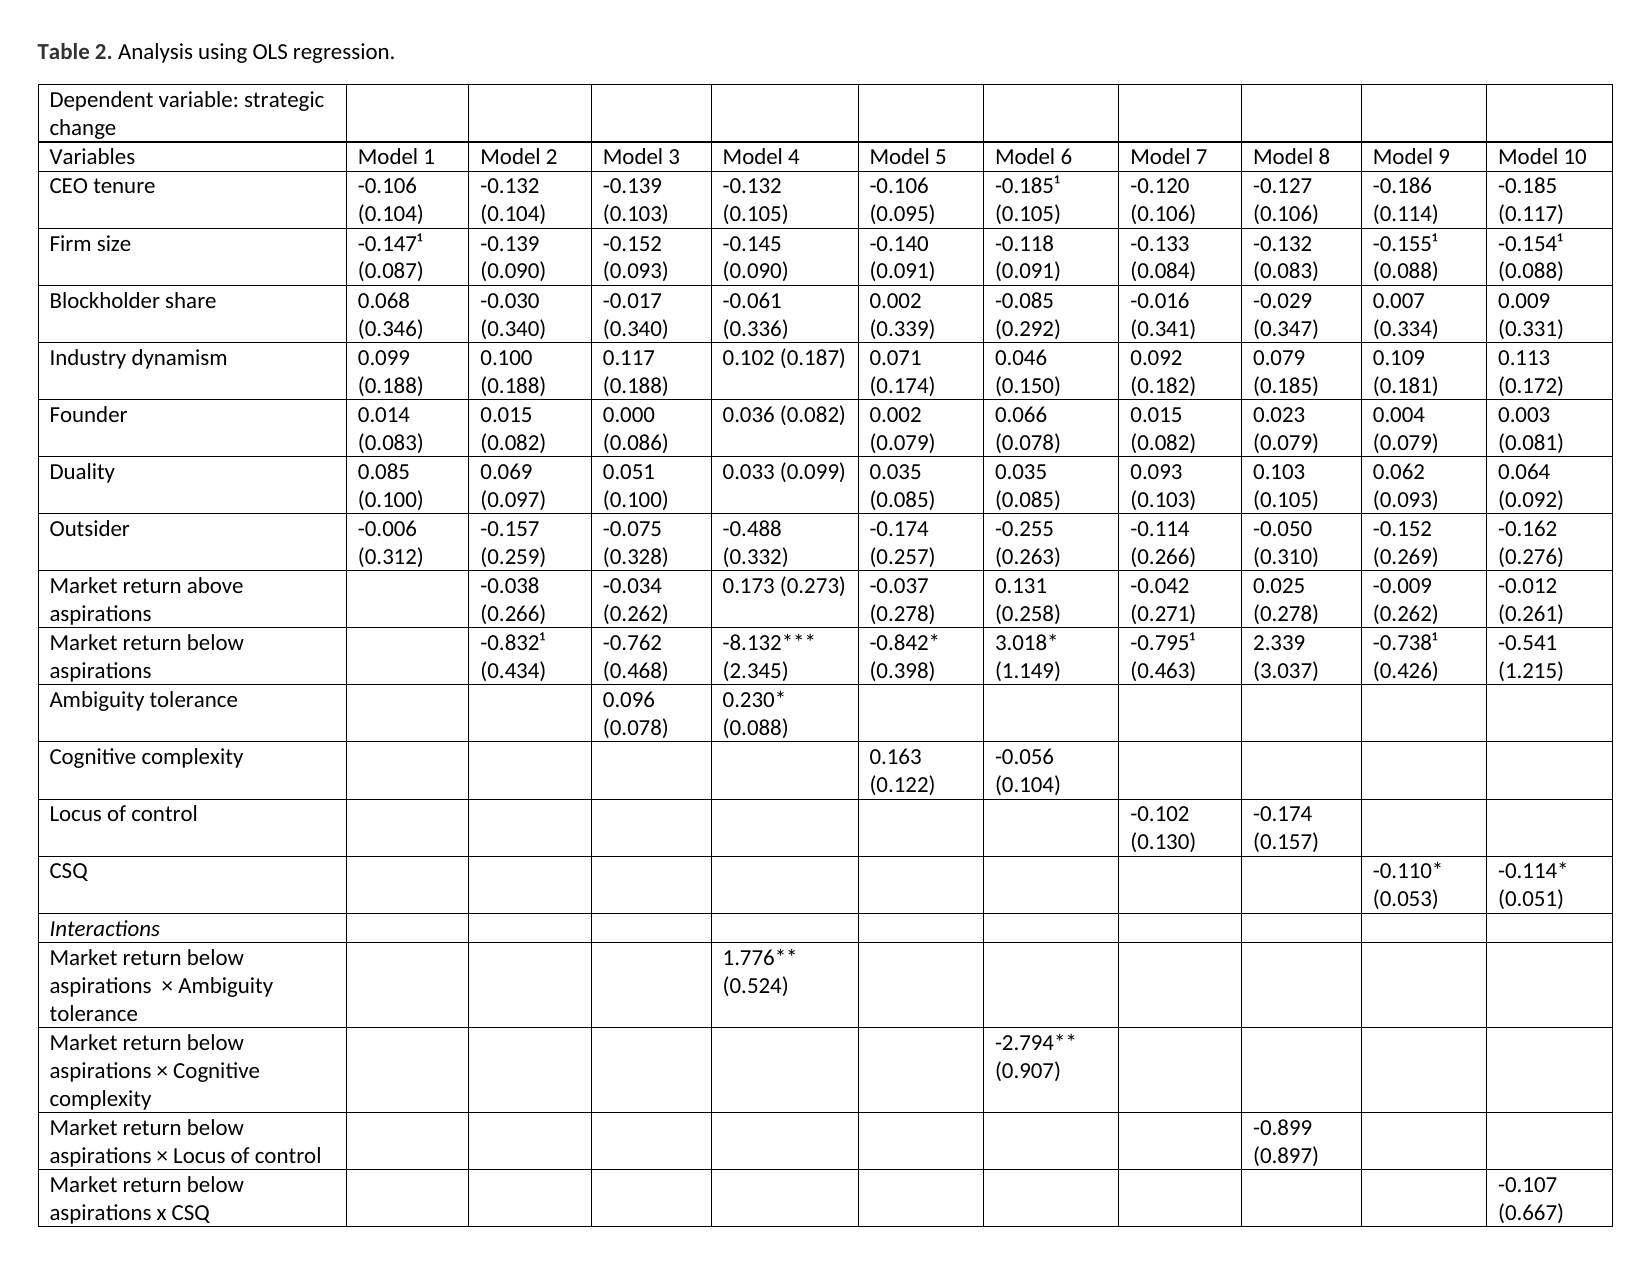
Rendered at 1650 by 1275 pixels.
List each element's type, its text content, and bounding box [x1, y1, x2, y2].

table_cell 0.131 (0.258) [984, 571, 1118, 627]
table_cell -0.133 (0.084) [1119, 229, 1241, 285]
table_cell -0.085 (0.292) [984, 286, 1118, 342]
table_cell [859, 857, 983, 913]
table_cell 0.046 (0.150) [984, 343, 1118, 399]
table_cell [1487, 943, 1612, 1027]
table_cell [984, 1113, 1118, 1169]
table_cell 0.015 (0.082) [469, 400, 591, 456]
table_cell [469, 1113, 591, 1169]
table_cell [1119, 1170, 1241, 1226]
table_cell 0.023 (0.079) [1242, 400, 1361, 456]
table_cell [984, 857, 1118, 913]
table_cell Variables [39, 143, 346, 171]
table_cell Market return below aspirations × Cognitive complexity [39, 1028, 346, 1112]
table_cell [469, 914, 591, 942]
table_cell -0.056 (0.104) [984, 742, 1118, 798]
table_cell 0.062 (0.093) [1362, 457, 1486, 513]
table_cell [984, 800, 1118, 856]
table_cell Model 9 [1362, 143, 1486, 171]
table_cell [592, 857, 711, 913]
table_cell -0.155¹ (0.088) [1362, 229, 1486, 285]
table_cell 0.092 (0.182) [1119, 343, 1241, 399]
table_cell 3.018* (1.149) [984, 628, 1118, 684]
table_header [469, 85, 591, 141]
table_cell -0.152 (0.093) [592, 229, 711, 285]
table_cell [1242, 685, 1361, 741]
table_cell [347, 914, 468, 942]
table_cell [469, 1170, 591, 1226]
table_cell [1242, 943, 1361, 1027]
table_cell 0.035 (0.085) [859, 457, 983, 513]
table_cell -0.157 (0.259) [469, 514, 591, 570]
table_cell -0.061 (0.336) [712, 286, 858, 342]
table_cell 0.085 (0.100) [347, 457, 468, 513]
table_cell 0.003 (0.081) [1487, 400, 1612, 456]
table_cell Model 8 [1242, 143, 1361, 171]
table_cell [592, 800, 711, 856]
table_cell [1362, 1028, 1486, 1112]
table_cell 0.009 (0.331) [1487, 286, 1612, 342]
table_cell 0.163 (0.122) [859, 742, 983, 798]
table_cell Blockholder share [39, 286, 346, 342]
table_cell [592, 1113, 711, 1169]
table_cell -0.037 (0.278) [859, 571, 983, 627]
table_header Dependent variable: strategic change [39, 85, 346, 141]
table_cell 1.776** (0.524) [712, 943, 858, 1027]
table_cell [1242, 1028, 1361, 1112]
table_cell [984, 1170, 1118, 1226]
table_cell [859, 1113, 983, 1169]
table_cell [592, 943, 711, 1027]
table_cell -0.162 (0.276) [1487, 514, 1612, 570]
table_cell Locus of control [39, 800, 346, 856]
table_cell Model 6 [984, 143, 1118, 171]
table_cell 2.339 (3.037) [1242, 628, 1361, 684]
table_cell Firm size [39, 229, 346, 285]
table_cell 0.099 (0.188) [347, 343, 468, 399]
table_cell -0.186 (0.114) [1362, 172, 1486, 228]
table_cell Market return below aspirations × Locus of control [39, 1113, 346, 1169]
table_cell 0.015 (0.082) [1119, 400, 1241, 456]
table_cell [1362, 685, 1486, 741]
table_cell Outsider [39, 514, 346, 570]
table_cell [859, 800, 983, 856]
table_cell -0.795¹ (0.463) [1119, 628, 1241, 684]
table_cell [592, 1028, 711, 1112]
table_cell [859, 1028, 983, 1112]
table_cell -0.102 (0.130) [1119, 800, 1241, 856]
table_cell [712, 1113, 858, 1169]
table_cell [1242, 857, 1361, 913]
table_cell Model 7 [1119, 143, 1241, 171]
table_cell 0.117 (0.188) [592, 343, 711, 399]
table_cell [1119, 857, 1241, 913]
table_cell -0.114 (0.266) [1119, 514, 1241, 570]
table_cell -0.145 (0.090) [712, 229, 858, 285]
table_cell Interactions [39, 914, 346, 942]
table_cell 0.004 (0.079) [1362, 400, 1486, 456]
table_cell 0.066 (0.078) [984, 400, 1118, 456]
table_cell -0.185¹ (0.105) [984, 172, 1118, 228]
table_cell -2.794** (0.907) [984, 1028, 1118, 1112]
table_header [1119, 85, 1241, 141]
table_cell -0.030 (0.340) [469, 286, 591, 342]
table_cell [347, 628, 468, 684]
table_cell [1242, 1170, 1361, 1226]
table_cell 0.173 (0.273) [712, 571, 858, 627]
table_cell [712, 1028, 858, 1112]
table_cell [1119, 914, 1241, 942]
table_cell -0.132 (0.083) [1242, 229, 1361, 285]
table_cell [469, 857, 591, 913]
table_cell [1119, 1113, 1241, 1169]
table_cell [1242, 914, 1361, 942]
table_cell [712, 800, 858, 856]
table_cell CSQ [39, 857, 346, 913]
table_cell [1362, 1170, 1486, 1226]
table_cell -0.154¹ (0.088) [1487, 229, 1612, 285]
table_cell 0.096 (0.078) [592, 685, 711, 741]
table_cell -8.132*** (2.345) [712, 628, 858, 684]
table_cell [712, 1170, 858, 1226]
table_cell 0.113 (0.172) [1487, 343, 1612, 399]
table_cell -0.147¹ (0.087) [347, 229, 468, 285]
table_cell 0.102 (0.187) [712, 343, 858, 399]
table_cell -0.042 (0.271) [1119, 571, 1241, 627]
table_cell [1487, 1028, 1612, 1112]
table_cell -0.842* (0.398) [859, 628, 983, 684]
table_cell Duality [39, 457, 346, 513]
table_cell -0.050 (0.310) [1242, 514, 1361, 570]
text Table 2. Analysis using OLS regression. [37, 37, 1612, 66]
table_cell [347, 800, 468, 856]
table_cell -0.009 (0.262) [1362, 571, 1486, 627]
table_cell [347, 685, 468, 741]
table_cell [592, 914, 711, 942]
table_cell 0.000 (0.086) [592, 400, 711, 456]
table_cell [592, 742, 711, 798]
table_cell 0.051 (0.100) [592, 457, 711, 513]
table_cell 0.069 (0.097) [469, 457, 591, 513]
table_cell -0.185 (0.117) [1487, 172, 1612, 228]
table_cell [712, 742, 858, 798]
table_cell 0.033 (0.099) [712, 457, 858, 513]
table_cell -0.120 (0.106) [1119, 172, 1241, 228]
table_cell -0.029 (0.347) [1242, 286, 1361, 342]
table_cell Model 5 [859, 143, 983, 171]
table_cell -0.006 (0.312) [347, 514, 468, 570]
table_cell [1487, 742, 1612, 798]
table_cell 0.025 (0.278) [1242, 571, 1361, 627]
table_cell -0.132 (0.105) [712, 172, 858, 228]
table_cell [469, 943, 591, 1027]
table_cell Market return below aspirations [39, 628, 346, 684]
table_cell [712, 914, 858, 942]
table_cell [469, 742, 591, 798]
table_cell -0.738¹ (0.426) [1362, 628, 1486, 684]
table_cell 0.002 (0.339) [859, 286, 983, 342]
table_cell -0.127 (0.106) [1242, 172, 1361, 228]
table_cell [347, 1113, 468, 1169]
table_cell [984, 914, 1118, 942]
table_cell 0.068 (0.346) [347, 286, 468, 342]
table_cell -0.541 (1.215) [1487, 628, 1612, 684]
table_cell [859, 914, 983, 942]
table_cell -0.034 (0.262) [592, 571, 711, 627]
table_header [859, 85, 983, 141]
table_cell [859, 1170, 983, 1226]
table_cell Founder [39, 400, 346, 456]
table_cell 0.007 (0.334) [1362, 286, 1486, 342]
table_cell [984, 943, 1118, 1027]
table_cell [592, 1170, 711, 1226]
table_cell [712, 857, 858, 913]
table_cell 0.064 (0.092) [1487, 457, 1612, 513]
table_cell [984, 685, 1118, 741]
table_cell 0.071 (0.174) [859, 343, 983, 399]
table_cell 0.103 (0.105) [1242, 457, 1361, 513]
table_cell -0.012 (0.261) [1487, 571, 1612, 627]
table_cell 0.100 (0.188) [469, 343, 591, 399]
table_cell [1362, 800, 1486, 856]
table_header [347, 85, 468, 141]
table_cell Market return below aspirations x CSQ [39, 1170, 346, 1226]
table_cell 0.036 (0.082) [712, 400, 858, 456]
table_cell -0.118 (0.091) [984, 229, 1118, 285]
table_cell -0.107 (0.667) [1487, 1170, 1612, 1226]
table_cell [347, 857, 468, 913]
table_cell [469, 1028, 591, 1112]
table_cell -0.174 (0.157) [1242, 800, 1361, 856]
table_cell -0.174 (0.257) [859, 514, 983, 570]
table_cell -0.152 (0.269) [1362, 514, 1486, 570]
table_cell [347, 1028, 468, 1112]
table_cell [469, 800, 591, 856]
table_cell [1487, 685, 1612, 741]
table_cell 0.093 (0.103) [1119, 457, 1241, 513]
table_cell Cognitive complexity [39, 742, 346, 798]
table_cell -0.255 (0.263) [984, 514, 1118, 570]
table_header [1487, 85, 1612, 141]
table_cell -0.016 (0.341) [1119, 286, 1241, 342]
table_cell [1362, 914, 1486, 942]
table_cell Model 4 [712, 143, 858, 171]
table_header [984, 85, 1118, 141]
table_cell 0.230* (0.088) [712, 685, 858, 741]
table_cell -0.488 (0.332) [712, 514, 858, 570]
table_cell [1119, 685, 1241, 741]
table_cell 0.014 (0.083) [347, 400, 468, 456]
table_cell [1487, 914, 1612, 942]
table_cell [1242, 742, 1361, 798]
table_cell -0.075 (0.328) [592, 514, 711, 570]
table_cell Model 2 [469, 143, 591, 171]
table_cell -0.106 (0.104) [347, 172, 468, 228]
table_cell Market return above aspirations [39, 571, 346, 627]
table_cell 0.035 (0.085) [984, 457, 1118, 513]
table_cell Market return below aspirations × Ambiguity tolerance [39, 943, 346, 1027]
table_header [1362, 85, 1486, 141]
table_cell [1362, 742, 1486, 798]
table_cell [1119, 742, 1241, 798]
table_cell [1362, 1113, 1486, 1169]
table_cell -0.139 (0.103) [592, 172, 711, 228]
table_cell -0.132 (0.104) [469, 172, 591, 228]
table_cell -0.140 (0.091) [859, 229, 983, 285]
table_cell -0.038 (0.266) [469, 571, 591, 627]
table_cell 0.109 (0.181) [1362, 343, 1486, 399]
table_cell Model 10 [1487, 143, 1612, 171]
table_cell -0.832¹ (0.434) [469, 628, 591, 684]
table_cell [347, 571, 468, 627]
table_cell Industry dynamism [39, 343, 346, 399]
table_cell [347, 1170, 468, 1226]
table_cell Ambiguity tolerance [39, 685, 346, 741]
table_cell CEO tenure [39, 172, 346, 228]
table_cell 0.079 (0.185) [1242, 343, 1361, 399]
table_cell [859, 943, 983, 1027]
table_cell -0.762 (0.468) [592, 628, 711, 684]
table_cell -0.139 (0.090) [469, 229, 591, 285]
table_header [592, 85, 711, 141]
table_cell -0.114* (0.051) [1487, 857, 1612, 913]
table_cell 0.002 (0.079) [859, 400, 983, 456]
table_cell [1487, 800, 1612, 856]
table_cell [1119, 943, 1241, 1027]
table_cell Model 1 [347, 143, 468, 171]
table_cell -0.110* (0.053) [1362, 857, 1486, 913]
table_cell [1362, 943, 1486, 1027]
table_header [712, 85, 858, 141]
table_cell [347, 742, 468, 798]
table_cell -0.106 (0.095) [859, 172, 983, 228]
table_cell -0.017 (0.340) [592, 286, 711, 342]
table_cell [859, 685, 983, 741]
table_cell -0.899 (0.897) [1242, 1113, 1361, 1169]
table_cell Model 3 [592, 143, 711, 171]
table_cell [1487, 1113, 1612, 1169]
table_header [1242, 85, 1361, 141]
table_cell [1119, 1028, 1241, 1112]
table_cell [347, 943, 468, 1027]
table_cell [469, 685, 591, 741]
